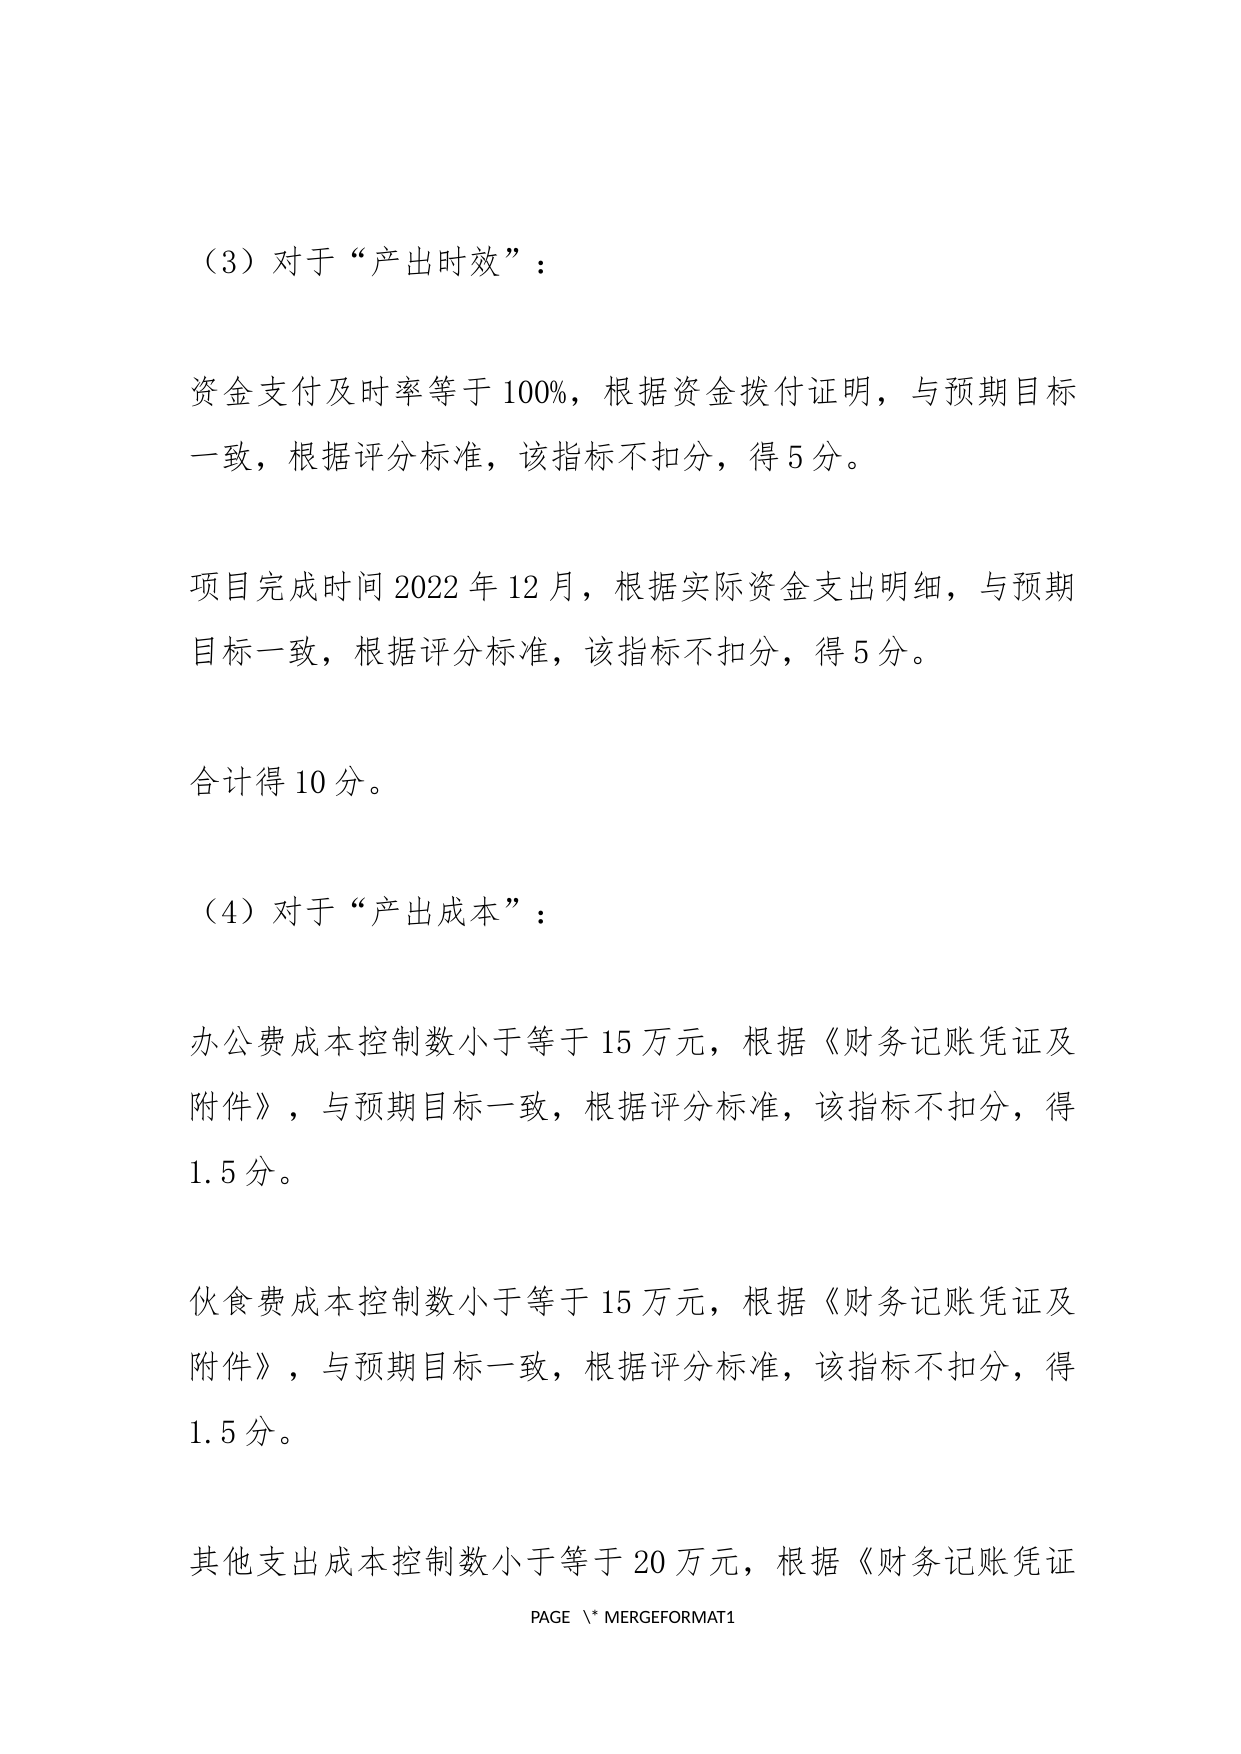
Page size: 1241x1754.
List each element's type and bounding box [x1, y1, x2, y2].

text [187, 162, 1078, 1592]
